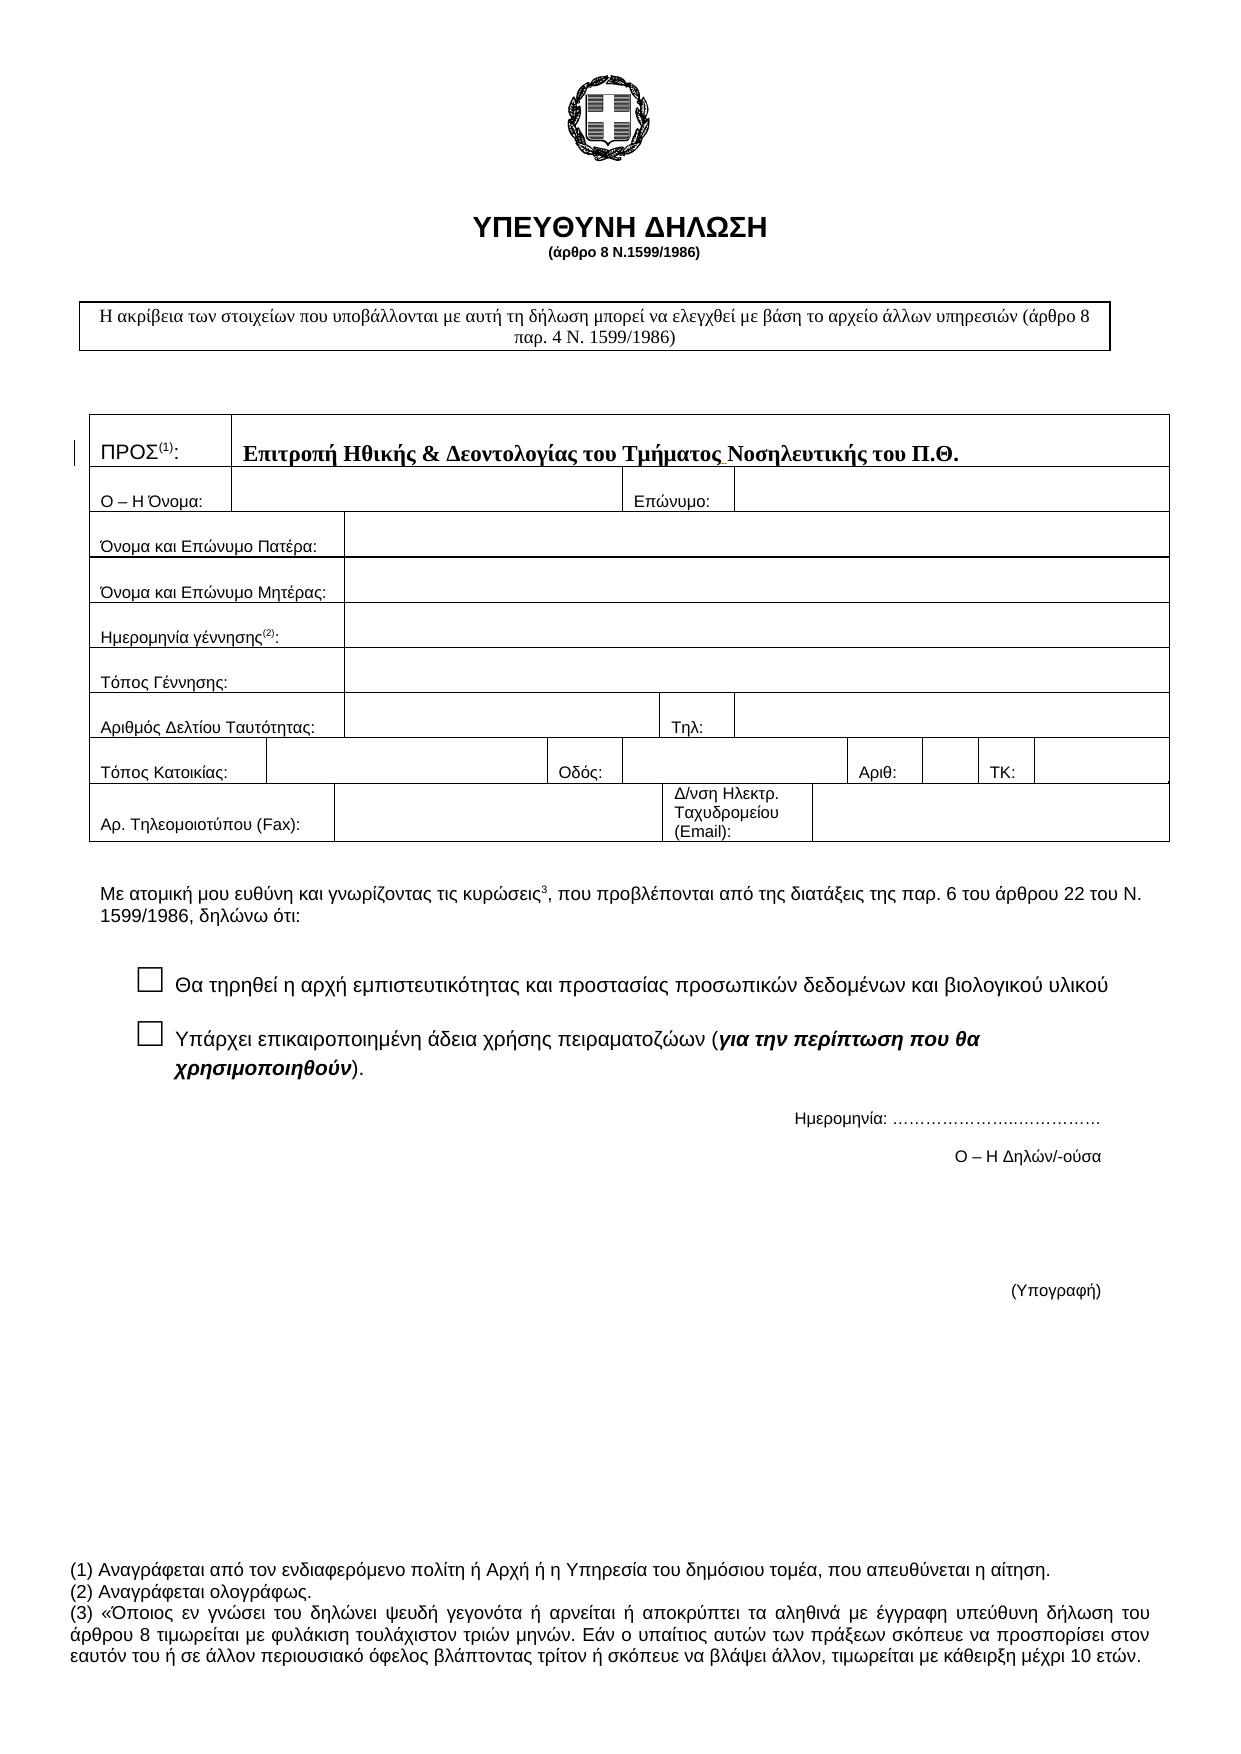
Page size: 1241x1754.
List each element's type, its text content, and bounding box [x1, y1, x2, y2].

subtitle ΥΠΕΥΘΥΝΗ ΔΗΛΩΣΗ [89, 210, 1152, 244]
text (1) Αναγράφεται από τον ενδιαφερόμενο πολίτη ή Αρχή ή η Υπηρεσία του δημόσιου τομέα, που απευθύνεται η αίτηση. [70, 1559, 1152, 1581]
subtitle (άρθρο 8 Ν.1599/1986) [89, 244, 1152, 273]
table_cell Δ/νση Ηλεκτρ. Ταχυδρομείου (Εmail): [663, 784, 812, 841]
table_cell Τηλ: [660, 693, 734, 737]
table_header Επιτροπή Ηθικής & Δεοντολογίας του ΤμήματοςΝοσηλευτικής του Π.Θ. [232, 415, 1169, 466]
table_header Με ατομική μου ευθύνη και γνωρίζοντας τις κυρώσεις3, που προβλέπονται από της διατάξεις της παρ. 6 του άρθρου 22 του Ν. 1599/1986, δηλώνω ότι: [89, 861, 1174, 947]
table_cell Όνομα και Επώνυμο Μητέρας: [90, 558, 344, 602]
table_cell Τόπος Γέννησης: [90, 648, 344, 692]
table_cell Οδός: [548, 738, 622, 782]
table_cell Ημερομηνία γέννησης(2): [90, 603, 344, 647]
table_cell Επώνυμο: [623, 467, 734, 511]
text Ο – Η Δηλών/-ούσα [89, 1147, 1101, 1166]
table_cell [735, 693, 1169, 737]
picture [565, 75, 652, 163]
text Ημερομηνία: …………………..…………… [89, 1108, 1101, 1128]
table_cell Ο – Η Όνομα: [90, 467, 231, 511]
table_cell Όνομα και Επώνυμο Πατέρα: [90, 512, 344, 556]
table_cell [335, 784, 662, 841]
table_cell [232, 467, 622, 511]
table_cell [1035, 738, 1169, 782]
text (3) «Όποιος εν γνώσει του δηλώνει ψευδή γεγονότα ή αρνείται ή αποκρύπτει τα αληθινά με έγγραφη υπεύθυνη δήλωση του άρθρου 8 τιμωρείται με φυλάκιση τουλάχιστον τριών μηνών. Εάν ο υπαίτιος αυτών των πράξεων σκόπευε να προσπορίσει στον εαυτόν του ή σε άλλον περιουσιακό όφελος βλάπτοντας τρίτον ή σκόπευε να βλάψει άλλον, τιμωρείται με κάθειρξη μέχρι 10 ετών. [70, 1602, 1152, 1667]
table_cell [813, 784, 1169, 841]
table_cell [345, 512, 1169, 556]
table_cell ΤΚ: [979, 738, 1034, 782]
table_header ΠΡΟΣ(1): [90, 415, 231, 466]
table_cell [923, 738, 978, 782]
text Η ακρίβεια των στοιχείων που υποβάλλονται με αυτή τη δήλωση μπορεί να ελεγχθεί με βάση το αρχείο άλλων υπηρεσιών (άρθρο 8 παρ. 4 Ν. 1599/1986) [80, 303, 1109, 350]
table_cell [267, 738, 547, 782]
table_cell Θα τηρηθεί η αρχή εμπιστευτικότητας και προστασίας προσωπικών δεδομένων και βιολογικού υλικού Υπάρχει επικαιροποιημένη άδεια χρήσης πειραματοζώων (για την περίπτωση που θα χρησιμοποιηθούν). [89, 948, 1174, 1080]
table_cell [623, 738, 847, 782]
table_cell [345, 603, 1169, 647]
table_cell [735, 467, 1169, 511]
table_cell [345, 648, 1169, 692]
table_cell Αριθμός Δελτίου Ταυτότητας: [90, 693, 344, 737]
table_cell Αριθ: [848, 738, 922, 782]
table_cell [345, 558, 1169, 602]
text (Υπογραφή) [89, 1281, 1101, 1300]
table_cell Αρ. Τηλεομοιοτύπου (Fax): [90, 784, 334, 841]
table_cell Τόπος Κατοικίας: [90, 738, 266, 782]
text (2) Αναγράφεται ολογράφως. [70, 1581, 1152, 1602]
table_cell [345, 693, 659, 737]
